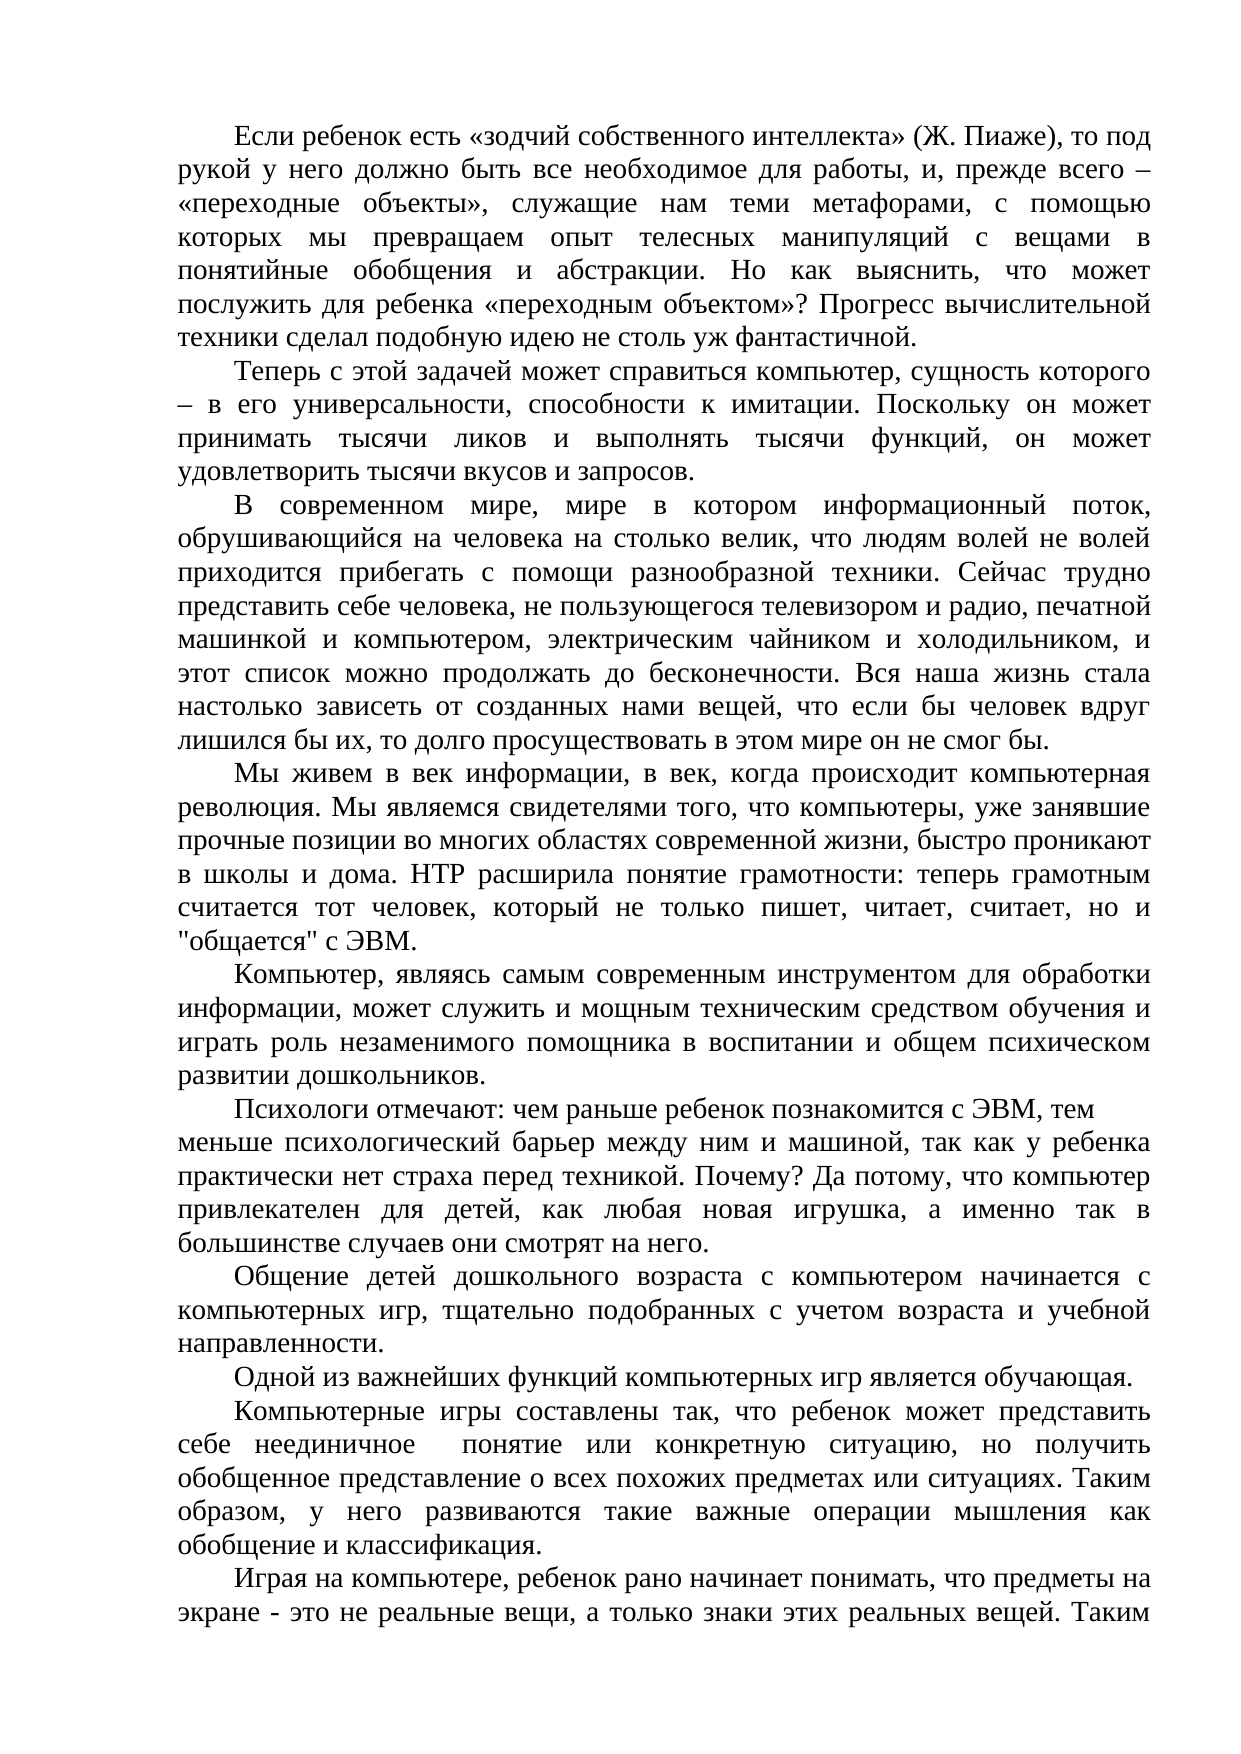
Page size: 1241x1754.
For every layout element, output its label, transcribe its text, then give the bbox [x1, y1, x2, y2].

text Теперь с этой задачей может справиться компьютер, сущность которого – в его универсальности, способности к имитации. Поскольку он может принимать тысячи ликов и выполнять тысячи функций, он может удовлетворить тысячи вкусов и запросов. [177, 353, 1152, 487]
text Психологи отмечают: чем раньше ребенок познакомится с ЭВМ, тем [177, 1091, 1152, 1124]
text Общение детей дошкольного возраста с компьютером начинается с компьютерных игр, тщательно подобранных с учетом возраста и учебной направленности. [177, 1258, 1152, 1359]
text Мы живем в век информации, в век, когда происходит компьютерная революция. Мы являемся свидетелями того, что компьютеры, уже занявшие прочные позиции во многих областях современной жизни, быстро проникают в школы и дома. НТР расширила понятие грамотности: теперь грамотным считается тот человек, который не только пишет, читает, считает, но и "общается" с ЭВМ. [177, 755, 1152, 957]
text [177, 1560, 1152, 1627]
text Компьютер, являясь самым современным инструментом для обработки информации, может служить и мощным техническим средством обучения и играть роль незаменимого помощника в воспитании и общем психическом развитии дошкольников. [177, 957, 1152, 1091]
text Одной из важнейших функций компьютерных игр является обучающая. [177, 1359, 1152, 1393]
text В современном мире, мире в котором информационный поток, обрушивающийся на человека на столько велик, что людям волей не волей приходится прибегать с помощи разнообразной техники. Сейчас трудно представить себе человека, не пользующегося телевизором и радио, печатной машинкой и компьютером, электрическим чайником и холодильником, и этот список можно продолжать до бесконечности. Вся наша жизнь стала настолько зависеть от созданных нами вещей, что если бы человек вдруг лишился бы их, то долго просуществовать в этом мире он не смог бы. [177, 487, 1152, 755]
text Если ребенок есть «зодчий собственного интеллекта» (Ж. Пиаже), то под рукой у него должно быть все необходимое для работы, и, прежде всего – «переходные объекты», служащие нам теми метафорами, с помощью которых мы превращаем опыт телесных манипуляций с вещами в понятийные обобщения и абстракции. Но как выяснить, что может послужить для ребенка «переходным объектом»? Прогресс вычислительной техники сделал подобную идею не столь уж фантастичной. [177, 118, 1152, 353]
text Компьютерные игры составлены так, что ребенок может представить себе неединичное понятие или конкретную ситуацию, но получить обобщенное представление о всех похожих предметах или ситуациях. Таким образом, у него развиваются такие важные операции мышления как обобщение и классификация. [177, 1393, 1152, 1560]
text меньше психологический барьер между ним и машиной, так как у ребенка практически нет страха перед техникой. Почему? Да потому, что компьютер привлекателен для детей, как любая новая игрушка, а именно так в большинстве случаев они смотрят на него. [177, 1124, 1152, 1258]
